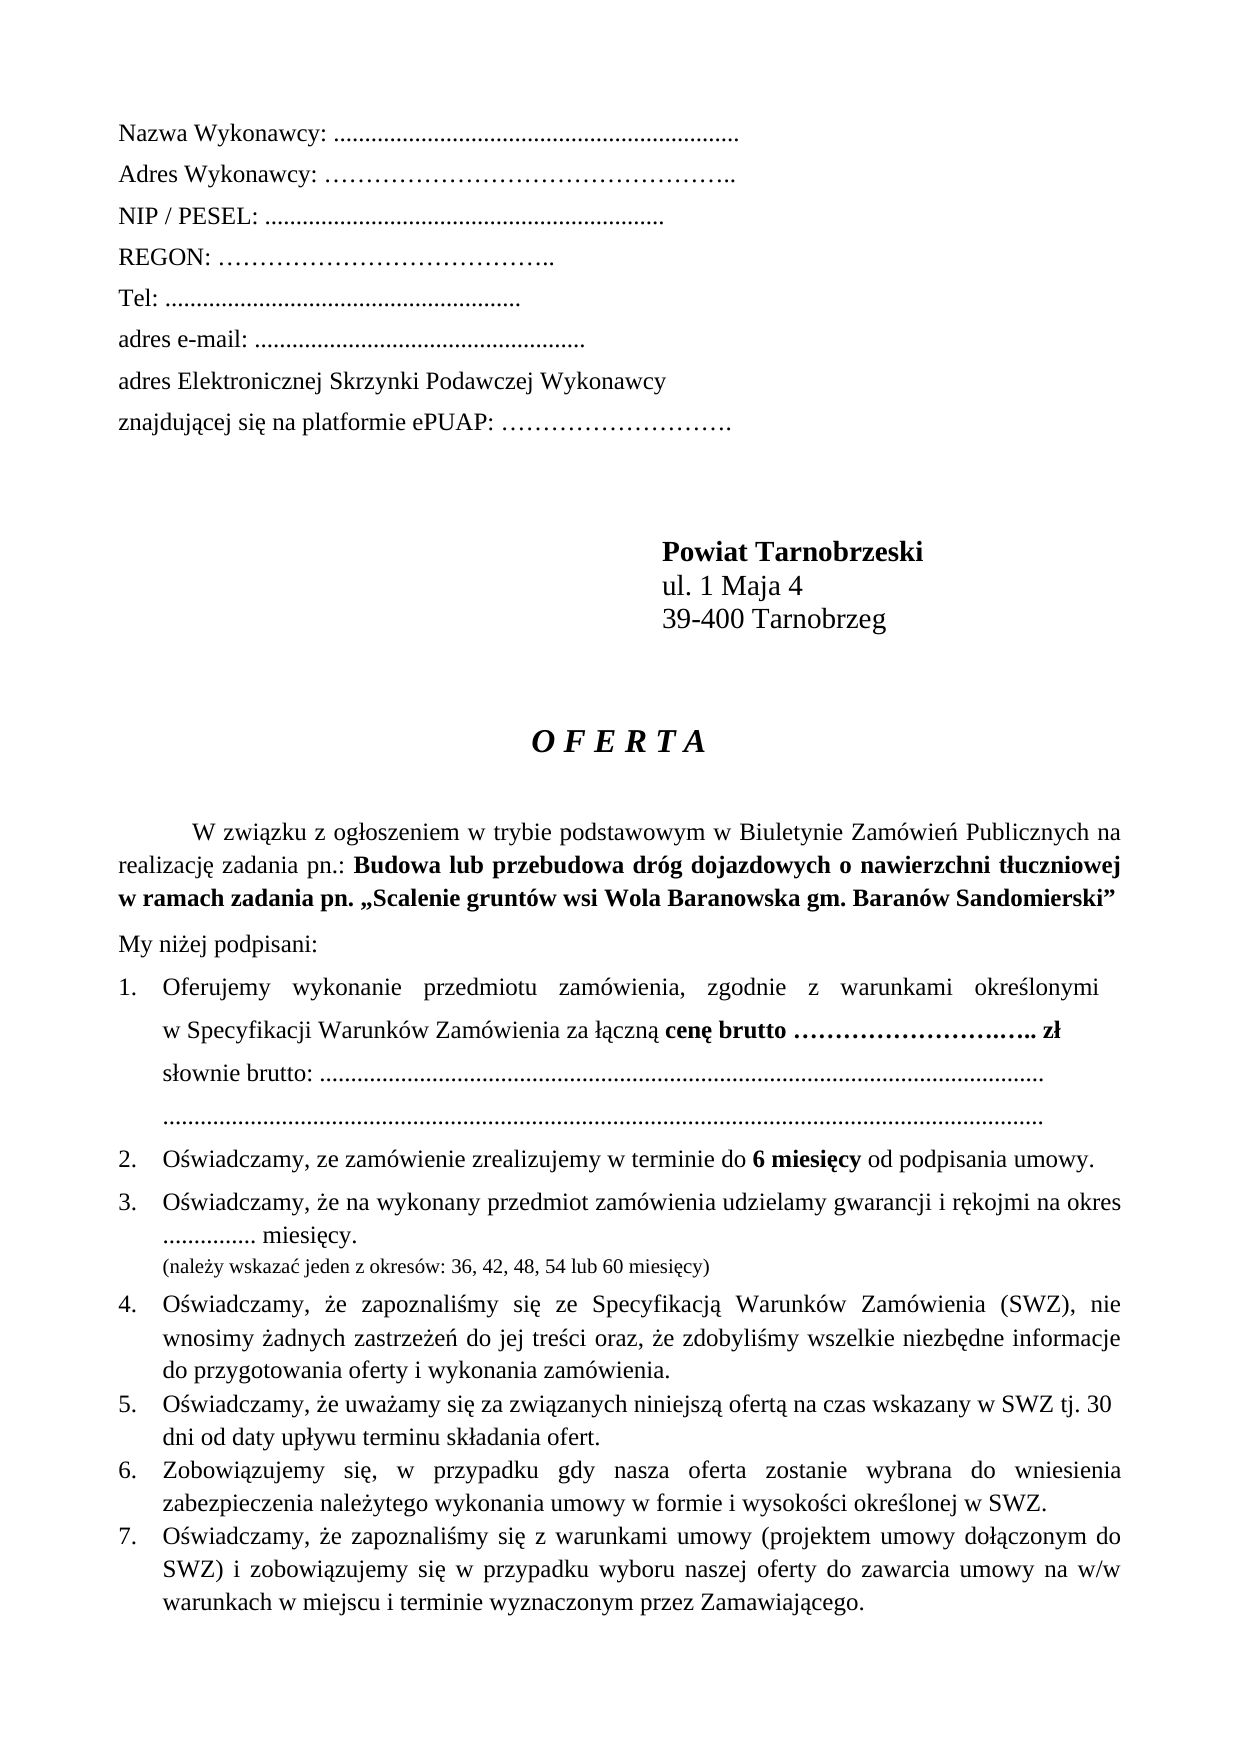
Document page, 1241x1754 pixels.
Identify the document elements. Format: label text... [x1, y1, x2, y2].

text Powiat Tarnobrzeski [662, 534, 1122, 568]
text słownie brutto: .................................................................................................................... [125, 1058, 1122, 1087]
text REGON: ………………………………….. [118, 242, 1122, 271]
text W związku z ogłoszeniem w trybie podstawowym w Biuletynie Zamówień Publicznych na realizację zadania pn.: Budowa lub przebudowa dróg dojazdowych o nawierzchni tłuczniowej w ramach zadania pn. „Scalenie gruntów wsi Wola Baranowska gm. Baranów Sandomierski” [118, 817, 1122, 912]
list Oświadczamy, że zapoznaliśmy się ze Specyfikacją Warunków Zamówienia (SWZ), nie wnosimy żadnych zastrzeżeń do jej treści oraz, że zdobyliśmy wszelkie niezbędne informacje do przygotowania oferty i wykonania zamówienia. [118, 1289, 1122, 1384]
list Oferujemy wykonanie przedmiotu zamówienia, zgodnie z warunkami określonymi w Specyfikacji Warunków Zamówienia za łączną cenę brutto …………………….….. zł [118, 972, 1122, 1044]
text Tel: ......................................................... [118, 283, 1122, 312]
list Oświadczamy, że uważamy się za związanych niniejszą ofertą na czas wskazany w SWZ tj. 30 dni od daty upływu terminu składania ofert. [118, 1389, 1122, 1450]
list Oświadczamy, że zapoznaliśmy się z warunkami umowy (projektem umowy dołączonym do SWZ) i zobowiązujemy się w przypadku wyboru naszej oferty do zawarcia umowy na w/w warunkach w miejscu i terminie wyznaczonym przez Zamawiającego. [118, 1521, 1122, 1616]
text ul. 1 Maja 4 [662, 568, 1122, 602]
text Adres Wykonawcy: ………………………………………….. [118, 159, 1122, 188]
text znajdującej się na platformie ePUAP: ………………………. [118, 407, 1122, 436]
text adres Elektronicznej Skrzynki Podawczej Wykonawcy [118, 366, 1122, 394]
text 39-400 Tarnobrzeg [662, 602, 1122, 635]
list Oświadczamy, ze zamówienie zrealizujemy w terminie do 6 miesięcy od podpisania umowy. [118, 1144, 1122, 1173]
list Zobowiązujemy się, w przypadku gdy nasza oferta zostanie wybrana do wniesienia zabezpieczenia należytego wykonania umowy w formie i wysokości określonej w SWZ. [118, 1455, 1122, 1516]
text adres e-mail: ..................................................... [118, 324, 1122, 353]
text O F E R T A [118, 721, 1122, 760]
text My niżej podpisani: [118, 929, 1122, 957]
text NIP / PESEL: ................................................................ [118, 201, 1122, 229]
text Nazwa Wykonawcy: ................................................................. [118, 118, 1122, 147]
list Oświadczamy, że na wykonany przedmiot zamówienia udzielamy gwarancji i rękojmi na okres ............... miesięcy. [118, 1187, 1122, 1249]
text ............................................................................................................................................. [125, 1101, 1122, 1130]
text (należy wskazać jeden z okresów: 36, 42, 48, 54 lub 60 miesięcy) [162, 1253, 1122, 1278]
